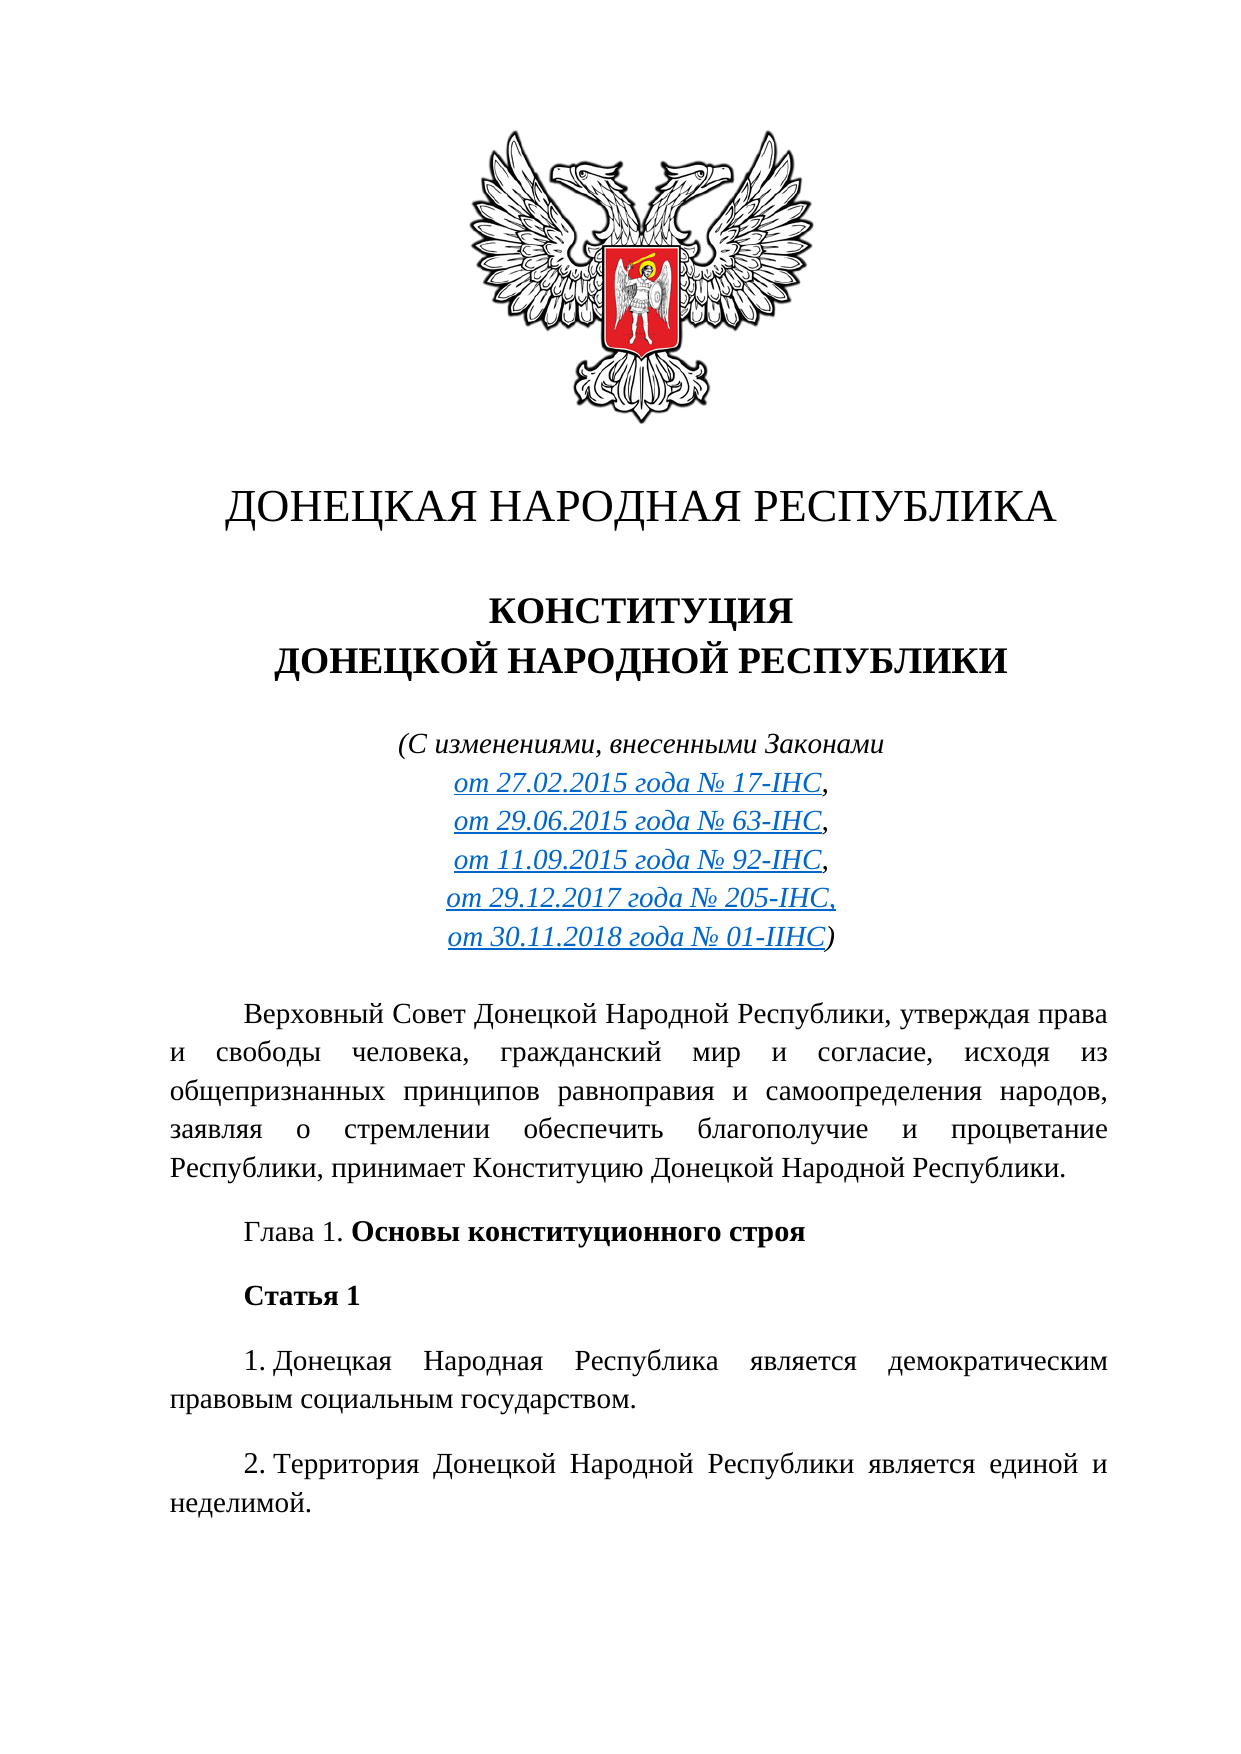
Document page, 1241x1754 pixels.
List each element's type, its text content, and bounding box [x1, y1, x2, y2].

text КОНСТИТУЦИЯ [174, 588, 1108, 632]
text Глава 1. Основы конституционного строя [169, 1214, 1108, 1248]
text Статья 1 [169, 1278, 1108, 1312]
text от 29.12.2017 года № 205-IНС, [174, 880, 1108, 914]
picture [468, 130, 814, 424]
text (С изменениями, внесенными Законами [174, 726, 1108, 760]
text от 30.11.2018 года № 01-IIНС) [174, 919, 1108, 952]
text ДОНЕЦКОЙ НАРОДНОЙ РЕСПУБЛИКИ [174, 638, 1108, 681]
text от 27.02.2015 года № 17-ІНС, [174, 765, 1108, 798]
list Территория Донецкой Народной Республики является единой и неделимой. [169, 1445, 1108, 1518]
text Верховный Совет Донецкой Народной Республики, утверждая права и свободы человека, гражданский мир и согласие, исходя из общепризнанных принципов равноправия и самоопределения народов, заявляя о стремлении обеспечить благополучие и процветание Республики, принимает Конституцию Донецкой Народной Республики. [169, 996, 1108, 1184]
list Донецкая Народная Республика является демократическим правовым социальным государством. [169, 1342, 1108, 1415]
text ДОНЕЦКАЯ НАРОДНАЯ РЕСПУБЛИКА [174, 478, 1109, 531]
text от 29.06.2015 года № 63-ІНС, [174, 803, 1108, 837]
text от 11.09.2015 года № 92-ІНС, [174, 842, 1108, 875]
